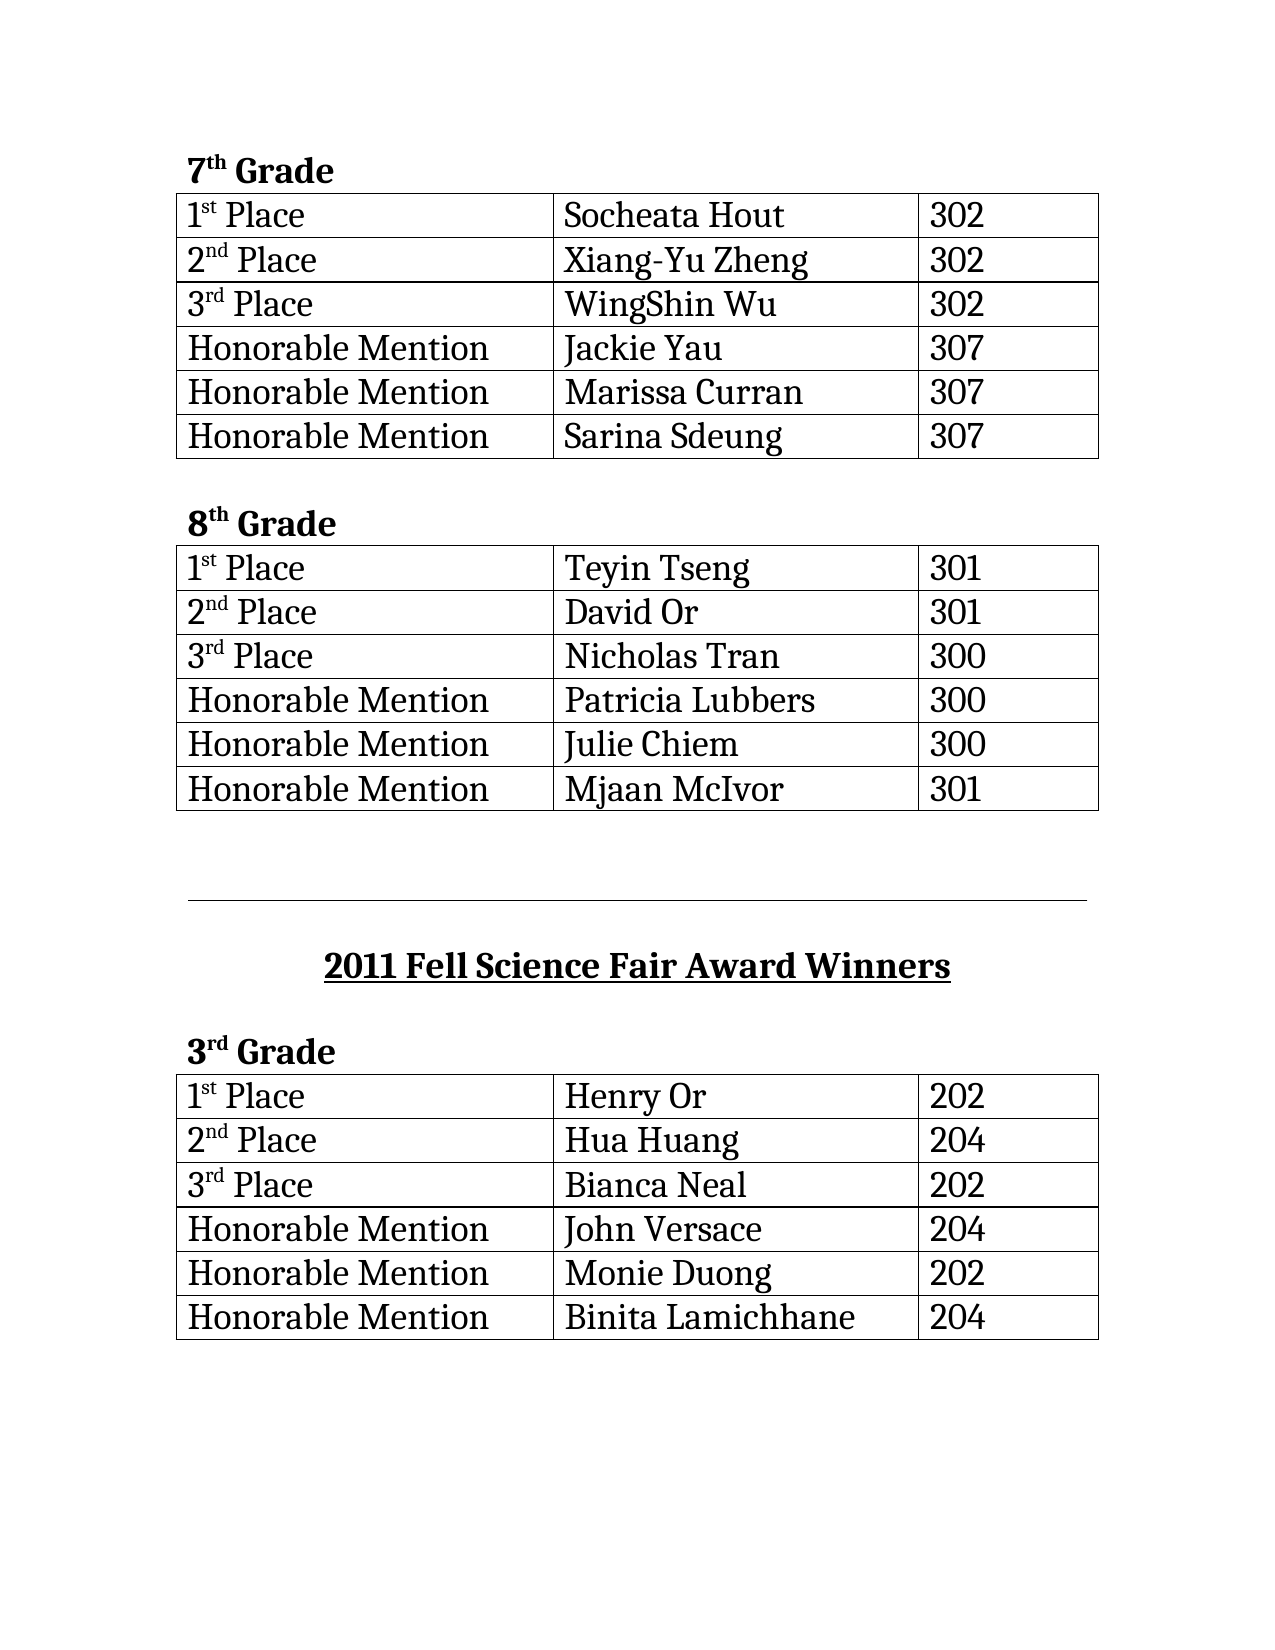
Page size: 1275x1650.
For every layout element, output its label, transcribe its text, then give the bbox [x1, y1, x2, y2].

table_cell 2nd Place [177, 1119, 553, 1162]
table_cell Honorable Mention [177, 723, 553, 766]
table_header 202 [919, 1075, 1098, 1118]
table_cell 202 [919, 1252, 1098, 1295]
table_cell Nicholas Tran [554, 635, 918, 678]
table_header Henry Or [554, 1075, 918, 1118]
table_cell 3rd Place [177, 635, 553, 678]
table_cell 307 [919, 415, 1098, 458]
table_cell 302 [919, 238, 1098, 281]
table_cell 204 [919, 1119, 1098, 1162]
table_cell Jackie Yau [554, 327, 918, 370]
text 8th Grade [187, 502, 1087, 545]
table_cell 204 [919, 1208, 1098, 1251]
table_header Socheata Hout [554, 194, 918, 237]
table_cell Honorable Mention [177, 415, 553, 458]
table_cell 307 [919, 371, 1098, 414]
table_cell 2nd Place [177, 238, 553, 281]
table_cell John Versace [554, 1208, 918, 1251]
table_cell 307 [919, 327, 1098, 370]
table_header 1st Place [177, 546, 553, 589]
table_cell 301 [919, 767, 1098, 810]
table_cell 300 [919, 679, 1098, 722]
table_cell 2nd Place [177, 591, 553, 634]
table_cell Honorable Mention [177, 327, 553, 370]
table_cell Xiang-Yu Zheng [554, 238, 918, 281]
table_cell David Or [554, 591, 918, 634]
table_cell 204 [919, 1296, 1098, 1339]
table_cell Honorable Mention [177, 1208, 553, 1251]
table_cell 3rd Place [177, 283, 553, 326]
table_header Teyin Tseng [554, 546, 918, 589]
table_cell Mjaan McIvor [554, 767, 918, 810]
table_cell 202 [919, 1163, 1098, 1206]
text 7th Grade [187, 150, 1087, 193]
table_header 1st Place [177, 194, 553, 237]
table_cell WingShin Wu [554, 283, 918, 326]
table_cell 3rd Place [177, 1163, 553, 1206]
table_cell 300 [919, 723, 1098, 766]
text 3rd Grade [187, 1031, 1087, 1074]
table_cell Binita Lamichhane [554, 1296, 918, 1339]
table_cell Sarina Sdeung [554, 415, 918, 458]
table_cell Julie Chiem [554, 723, 918, 766]
table_cell Honorable Mention [177, 767, 553, 810]
table_cell Honorable Mention [177, 679, 553, 722]
table_cell 302 [919, 283, 1098, 326]
text 2011 Fell Science Fair Award Winners [187, 944, 1087, 988]
table_cell 300 [919, 635, 1098, 678]
table_cell Marissa Curran [554, 371, 918, 414]
table_header 302 [919, 194, 1098, 237]
table_cell Bianca Neal [554, 1163, 918, 1206]
table_cell Honorable Mention [177, 1252, 553, 1295]
table_cell Honorable Mention [177, 371, 553, 414]
table_cell Monie Duong [554, 1252, 918, 1295]
table_cell 301 [919, 591, 1098, 634]
table_header 301 [919, 546, 1098, 589]
table_cell Patricia Lubbers [554, 679, 918, 722]
table_cell Honorable Mention [177, 1296, 553, 1339]
table_cell Hua Huang [554, 1119, 918, 1162]
table_header 1st Place [177, 1075, 553, 1118]
